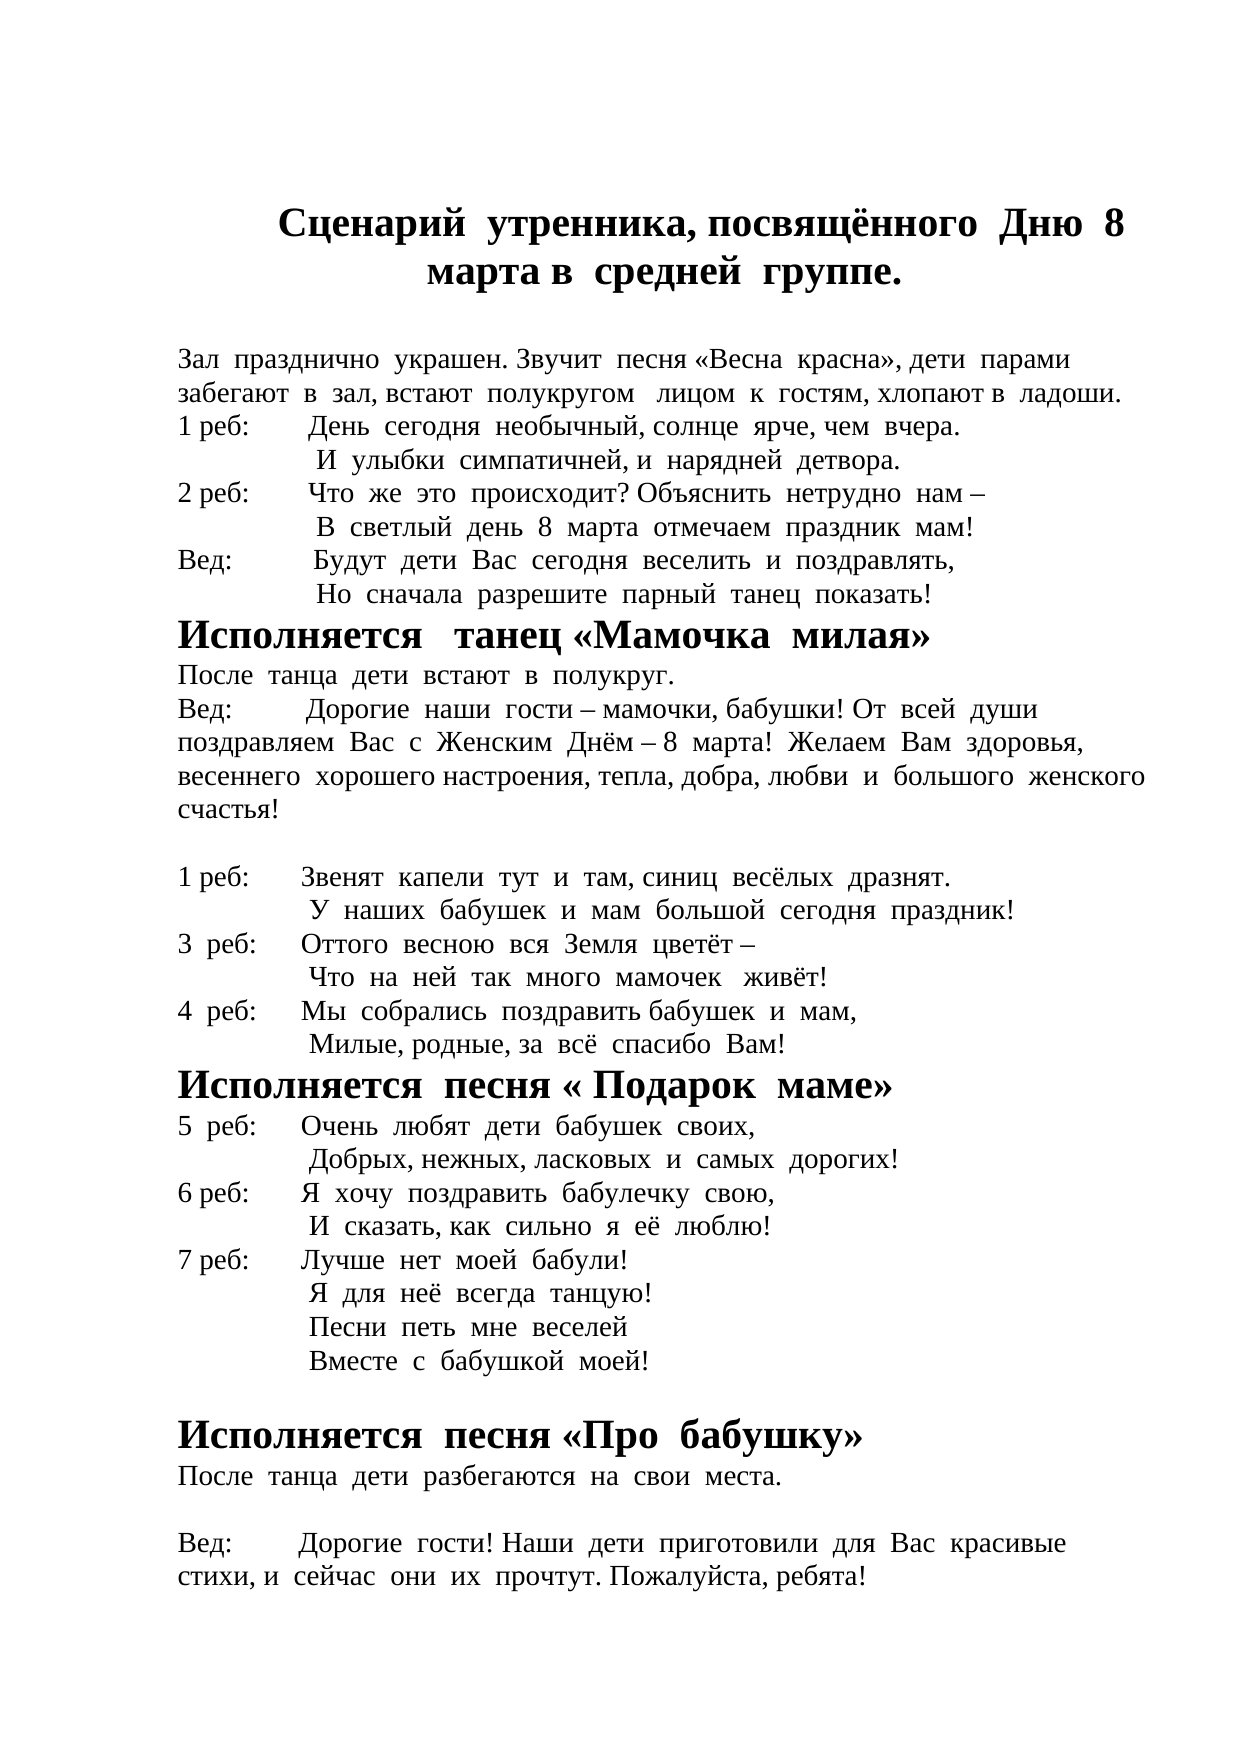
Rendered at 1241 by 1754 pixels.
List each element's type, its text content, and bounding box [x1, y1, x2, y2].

text Вместе с бабушкой моей! [177, 1343, 1152, 1376]
text 2 реб: Что же это происходит? Объяснить нетрудно нам – [177, 475, 1152, 509]
text 3 реб: Оттого весною вся Земля цветёт – [177, 926, 1152, 959]
text Исполняется песня « Подарок маме» [177, 1060, 1152, 1108]
text Милые, родные, за всё спасибо Вам! [177, 1026, 1152, 1060]
text И улыбки симпатичней, и нарядней детвора. [177, 442, 1152, 475]
text И сказать, как сильно я её люблю! [177, 1208, 1152, 1242]
text После танца дети разбегаются на свои места. [177, 1458, 1152, 1491]
text Вед: Дорогие наши гости – мамочки, бабушки! От всей души поздравляем Вас с Женским Днём – 8 марта! Желаем Вам здоровья, весеннего хорошего настроения, тепла, добра, любви и большого женского счастья! [177, 691, 1152, 825]
text 6 реб: Я хочу поздравить бабулечку свою, [177, 1175, 1152, 1208]
text Исполняется песня «Про бабушку» [177, 1410, 1152, 1458]
text 1 реб: Звенят капели тут и там, синиц весёлых дразнят. [177, 859, 1152, 892]
text Что на ней так много мамочек живёт! [177, 959, 1152, 993]
text Зал празднично украшен. Звучит песня «Весна красна», дети парами забегают в зал, встают полукругом лицом к гостям, хлопают в ладоши. [177, 341, 1152, 408]
text Я для неё всегда танцую! [177, 1276, 1152, 1309]
text Вед: Дорогие гости! Наши дети приготовили для Вас красивые стихи, и сейчас они их прочтут. Пожалуйста, ребята! [177, 1525, 1152, 1592]
text Вед: Будут дети Вас сегодня веселить и поздравлять, [177, 542, 1152, 576]
text В светлый день 8 марта отмечаем праздник мам! [177, 509, 1152, 542]
text Но сначала разрешите парный танец показать! [177, 576, 1152, 609]
text У наших бабушек и мам большой сегодня праздник! [177, 892, 1152, 926]
text Песни петь мне веселей [177, 1309, 1152, 1343]
text Сценарий утренника, посвящённого Дню 8 марта в средней группе. [177, 197, 1152, 293]
text После танца дети встают в полукруг. [177, 657, 1152, 691]
text 1 реб: День сегодня необычный, солнце ярче, чем вчера. [177, 408, 1152, 442]
text 5 реб: Очень любят дети бабушек своих, [177, 1108, 1152, 1141]
text 4 реб: Мы собрались поздравить бабушек и мам, [177, 993, 1152, 1026]
text Добрых, нежных, ласковых и самых дорогих! [177, 1141, 1152, 1175]
text 7 реб: Лучше нет моей бабули! [177, 1242, 1152, 1276]
text Исполняется танец «Мамочка милая» [177, 609, 1152, 657]
